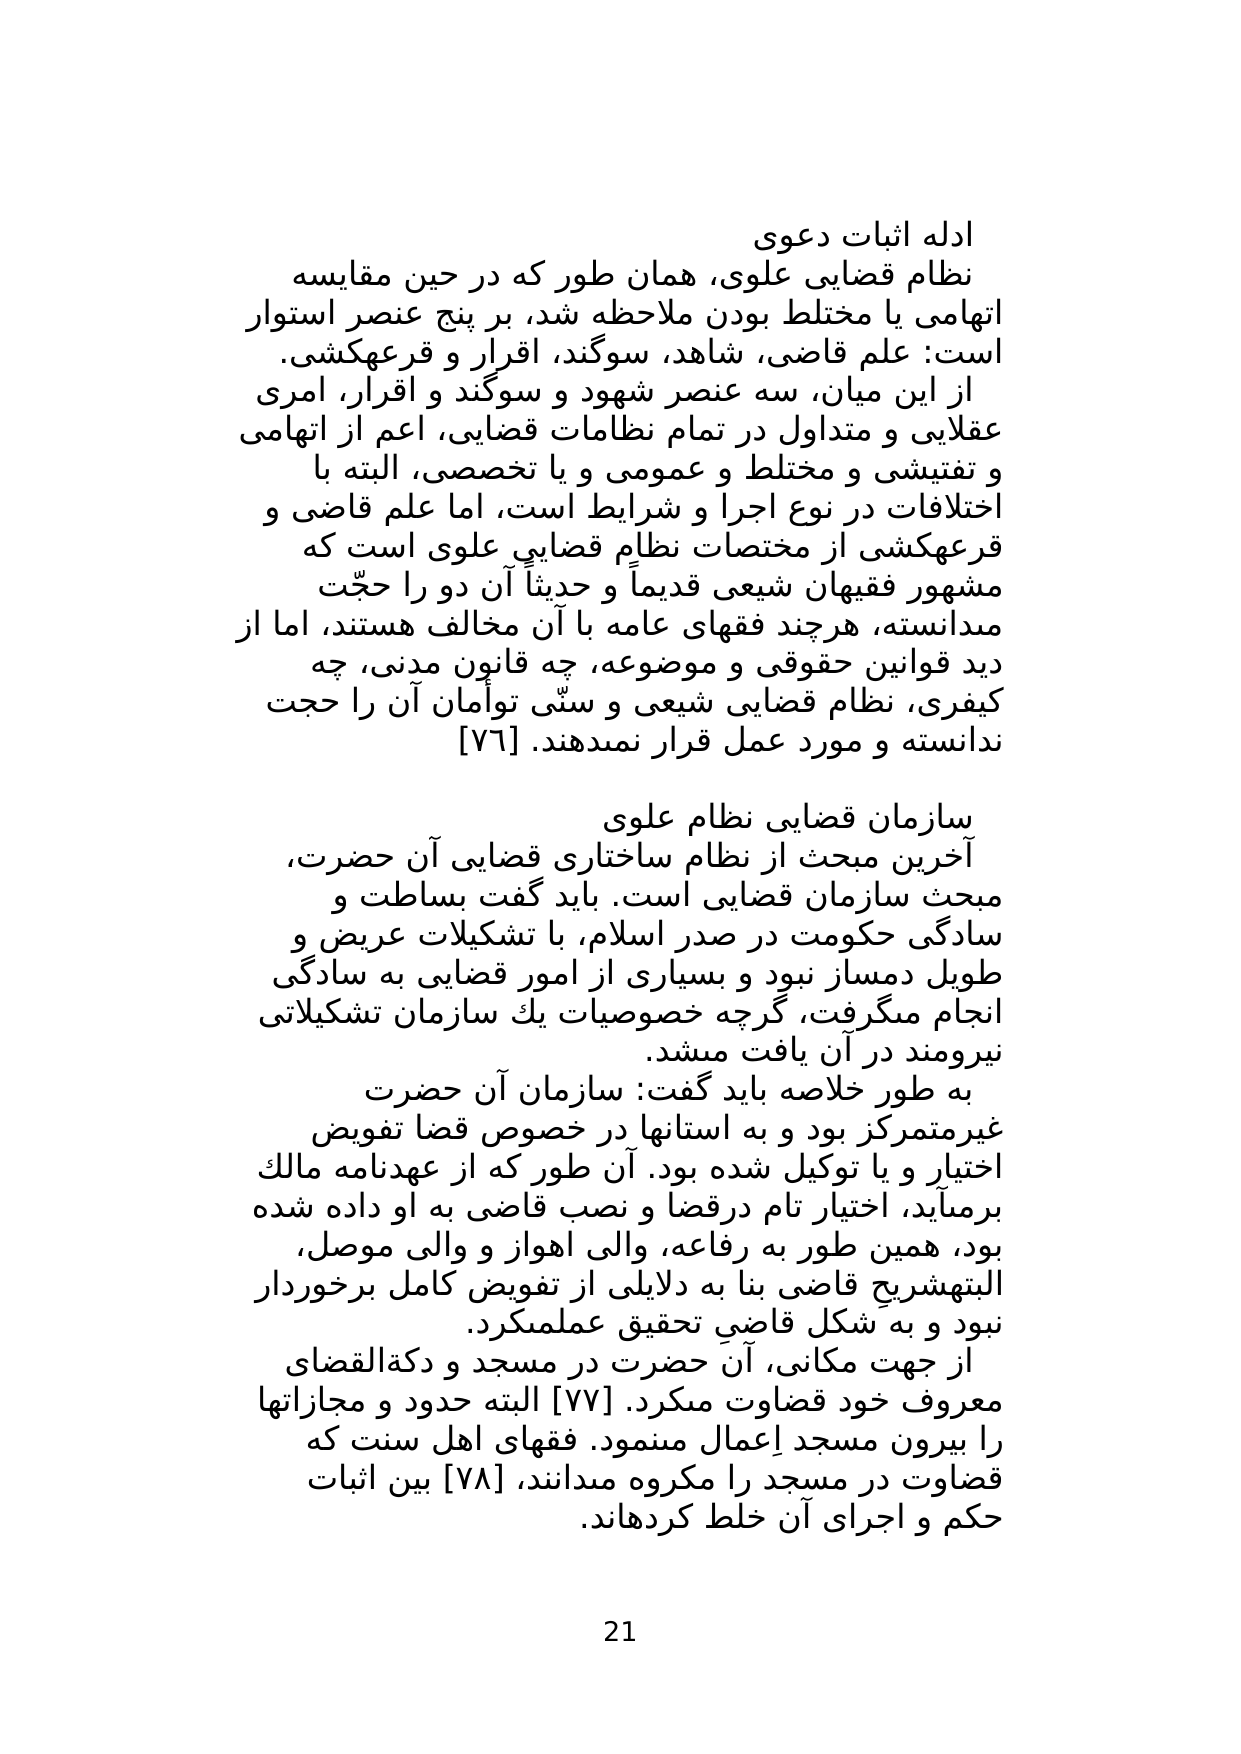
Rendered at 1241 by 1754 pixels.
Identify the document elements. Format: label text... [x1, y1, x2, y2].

text آخرين مبحث از نظام ساختارى قضايى آن حضرت، مبحث سازمان قضايى است. بايد گفت بساطت و سادگى حكومت در صدر اسلام، با تشكيلات عريض و طويل دمساز نبود و بسيارى از امور قضايى به سادگى انجام مى‏گرفت، گرچه خصوصيات يك سازمان تشكيلاتى نيرومند در آن يافت مى‏شد. [236, 837, 1004, 1070]
text از اين ميان، سه عنصر شهود و سوگند و اقرار، امرى عقلايى و متداول در تمام نظامات قضايى، اعم از اتهامى و تفتيشى و مختلط و عمومى و يا تخصصى، البته با اختلافات در نوع اجرا و شرايط است، اما علم قاضى و قرعه‏كشى از مختصات نظام قضايى علوى است كه مشهور فقيهان شيعى قديماً و حديثاً آن دو را حجّت مى‏دانسته، هرچند فقهاى عامه با آن مخالف هستند، اما از ديد قوانين حقوقى و موضوعه، چه قانون مدنى، چه كيفرى، نظام قضايى شيعى و سنّى توأمان آن را حجت ندانسته و مورد عمل قرار نمى‏دهند. [٧٦] [236, 371, 1004, 759]
text نظام قضايى علوى، همان طور كه در حين مقايسه اتهامى يا مختلط بودن ملاحظه شد، بر پنج عنصر استوار است: علم قاضى، شاهد، سوگند، اقرار و قرعه‏كشى. [236, 254, 1004, 371]
text ادله اثبات دعوى‏ [236, 216, 1004, 254]
text به طور خلاصه بايد گفت: سازمان آن حضرت غيرمتمركز بود و به استانها در خصوص قضا تفويض اختيار و يا توكيل شده بود. آن طور كه از عهدنامه مالك برمى‏آيد، اختيار تام درقضا و نصب قاضى به او داده شده بود، همين طور به رفاعه، والى اهواز و والى موصل، البته‏شريحِ قاضى بنا به دلايلى از تفويض كامل برخوردار نبود و به شكل قاضىِ تحقيق عمل‏مى‏كرد. [236, 1070, 1004, 1342]
text سازمان قضايى نظام علوى [236, 798, 1004, 837]
text از جهت مكانى، آن حضرت در مسجد و دكةالقضاى معروف خود قضاوت مى‏كرد. [٧٧] البته حدود و مجازاتها را بيرون مسجد اِعمال مى‏نمود. فقهاى اهل سنت كه قضاوت در مسجد را مكروه مى‏دانند، [٧٨] بين اثبات حكم و اجراى آن خلط كرده‏اند. [236, 1342, 1004, 1536]
